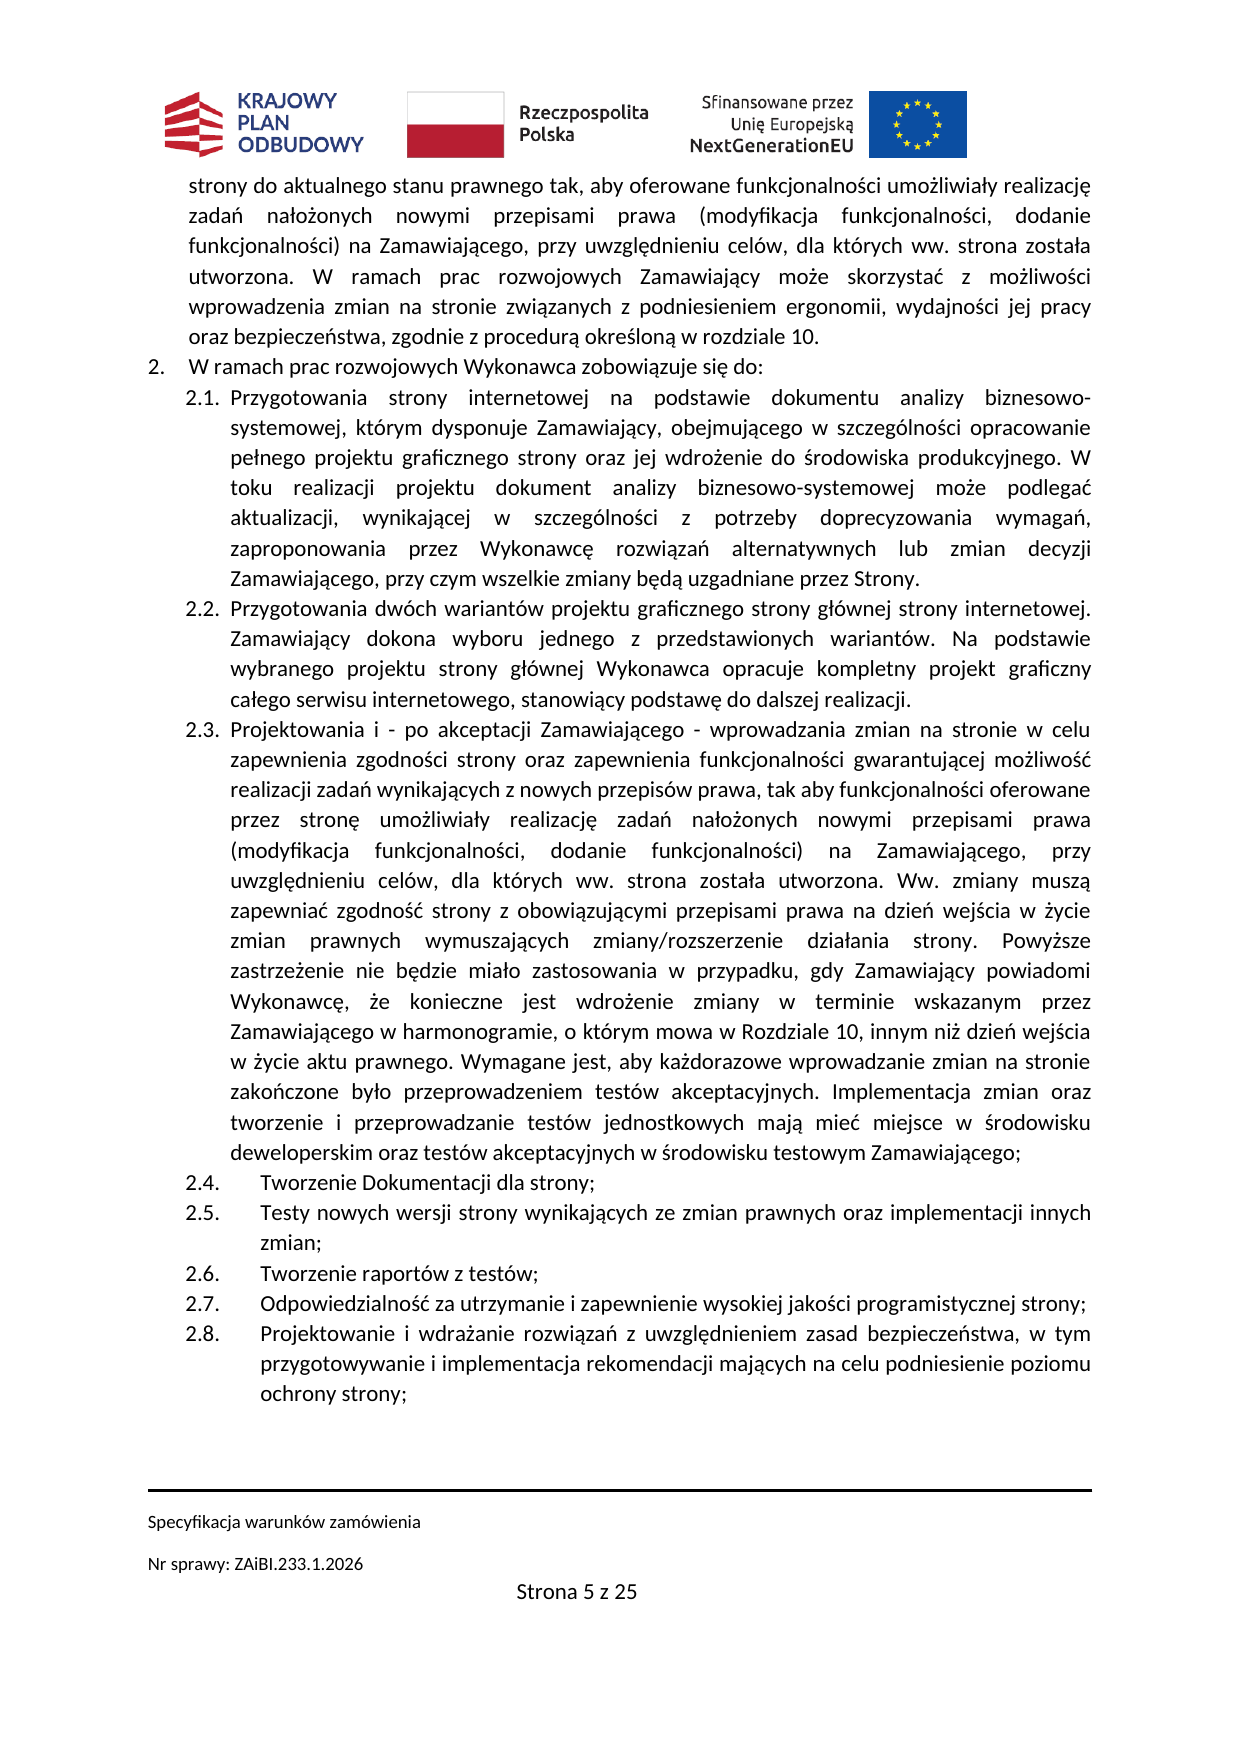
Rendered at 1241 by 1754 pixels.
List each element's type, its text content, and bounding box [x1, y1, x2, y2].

list Tworzenie raportów z testów; [185, 1259, 1092, 1287]
list Przygotowania dwóch wariantów projektu graficznego strony głównej strony internetowej. Zamawiający dokona wyboru jednego z przedstawionych wariantów. Na podstawie wybranego projektu strony głównej Wykonawca opracuje kompletny projekt graficzny całego serwisu internetowego, stanowiący podstawę do dalszej realizacji. [185, 594, 1092, 713]
list Testy nowych wersji strony wynikających ze zmian prawnych oraz implementacji innych zmian; [185, 1198, 1092, 1257]
picture [147, 73, 986, 172]
list Przygotowania strony internetowej na podstawie dokumentu analizy biznesowo-systemowej, którym dysponuje Zamawiający, obejmującego w szczególności opracowanie pełnego projektu graficznego strony oraz jej wdrożenie do środowiska produkcyjnego. W toku realizacji projektu dokument analizy biznesowo-systemowej może podlegać aktualizacji, wynikającej w szczególności z potrzeby doprecyzowania wymagań, zaproponowania przez Wykonawcę rozwiązań alternatywnych lub zmian decyzji Zamawiającego, przy czym wszelkie zmiany będą uzgadniane przez Strony. [185, 383, 1092, 592]
list Projektowanie i wdrażanie rozwiązań z uwzględnieniem zasad bezpieczeństwa, w tym przygotowywanie i implementacja rekomendacji mających na celu podniesienie poziomu ochrony strony; [185, 1319, 1092, 1408]
list Projektowania i - po akceptacji Zamawiającego - wprowadzania zmian na stronie w celu zapewnienia zgodności strony oraz zapewnienia funkcjonalności gwarantującej możliwość realizacji zadań wynikających z nowych przepisów prawa, tak aby funkcjonalności oferowane przez stronę umożliwiały realizację zadań nałożonych nowymi przepisami prawa (modyfikacja funkcjonalności, dodanie funkcjonalności) na Zamawiającego, przy uwzględnieniu celów, dla których ww. strona została utworzona. Ww. zmiany muszą zapewniać zgodność strony z obowiązującymi przepisami prawa na dzień wejścia w życie zmian prawnych wymuszających zmiany/rozszerzenie działania strony. Powyższe zastrzeżenie nie będzie miało zastosowania w przypadku, gdy Zamawiający powiadomi Wykonawcę, że konieczne jest wdrożenie zmiany w terminie wskazanym przez Zamawiającego w harmonogramie, o którym mowa w Rozdziale 10, innym niż dzień wejścia w życie aktu prawnego. Wymagane jest, aby każdorazowe wprowadzanie zmian na stronie zakończone było przeprowadzeniem testów akceptacyjnych. Implementacja zmian oraz tworzenie i przeprowadzanie testów jednostkowych mają mieć miejsce w środowisku deweloperskim oraz testów akceptacyjnych w środowisku testowym Zamawiającego; [185, 715, 1092, 1166]
list Odpowiedzialność za utrzymanie i zapewnienie wysokiej jakości programistycznej strony; [185, 1289, 1092, 1317]
list W ramach prac rozwojowych Wykonawca zobowiązuje się do: [148, 352, 1092, 381]
list Tworzenie Dokumentacji dla strony; [185, 1168, 1092, 1196]
